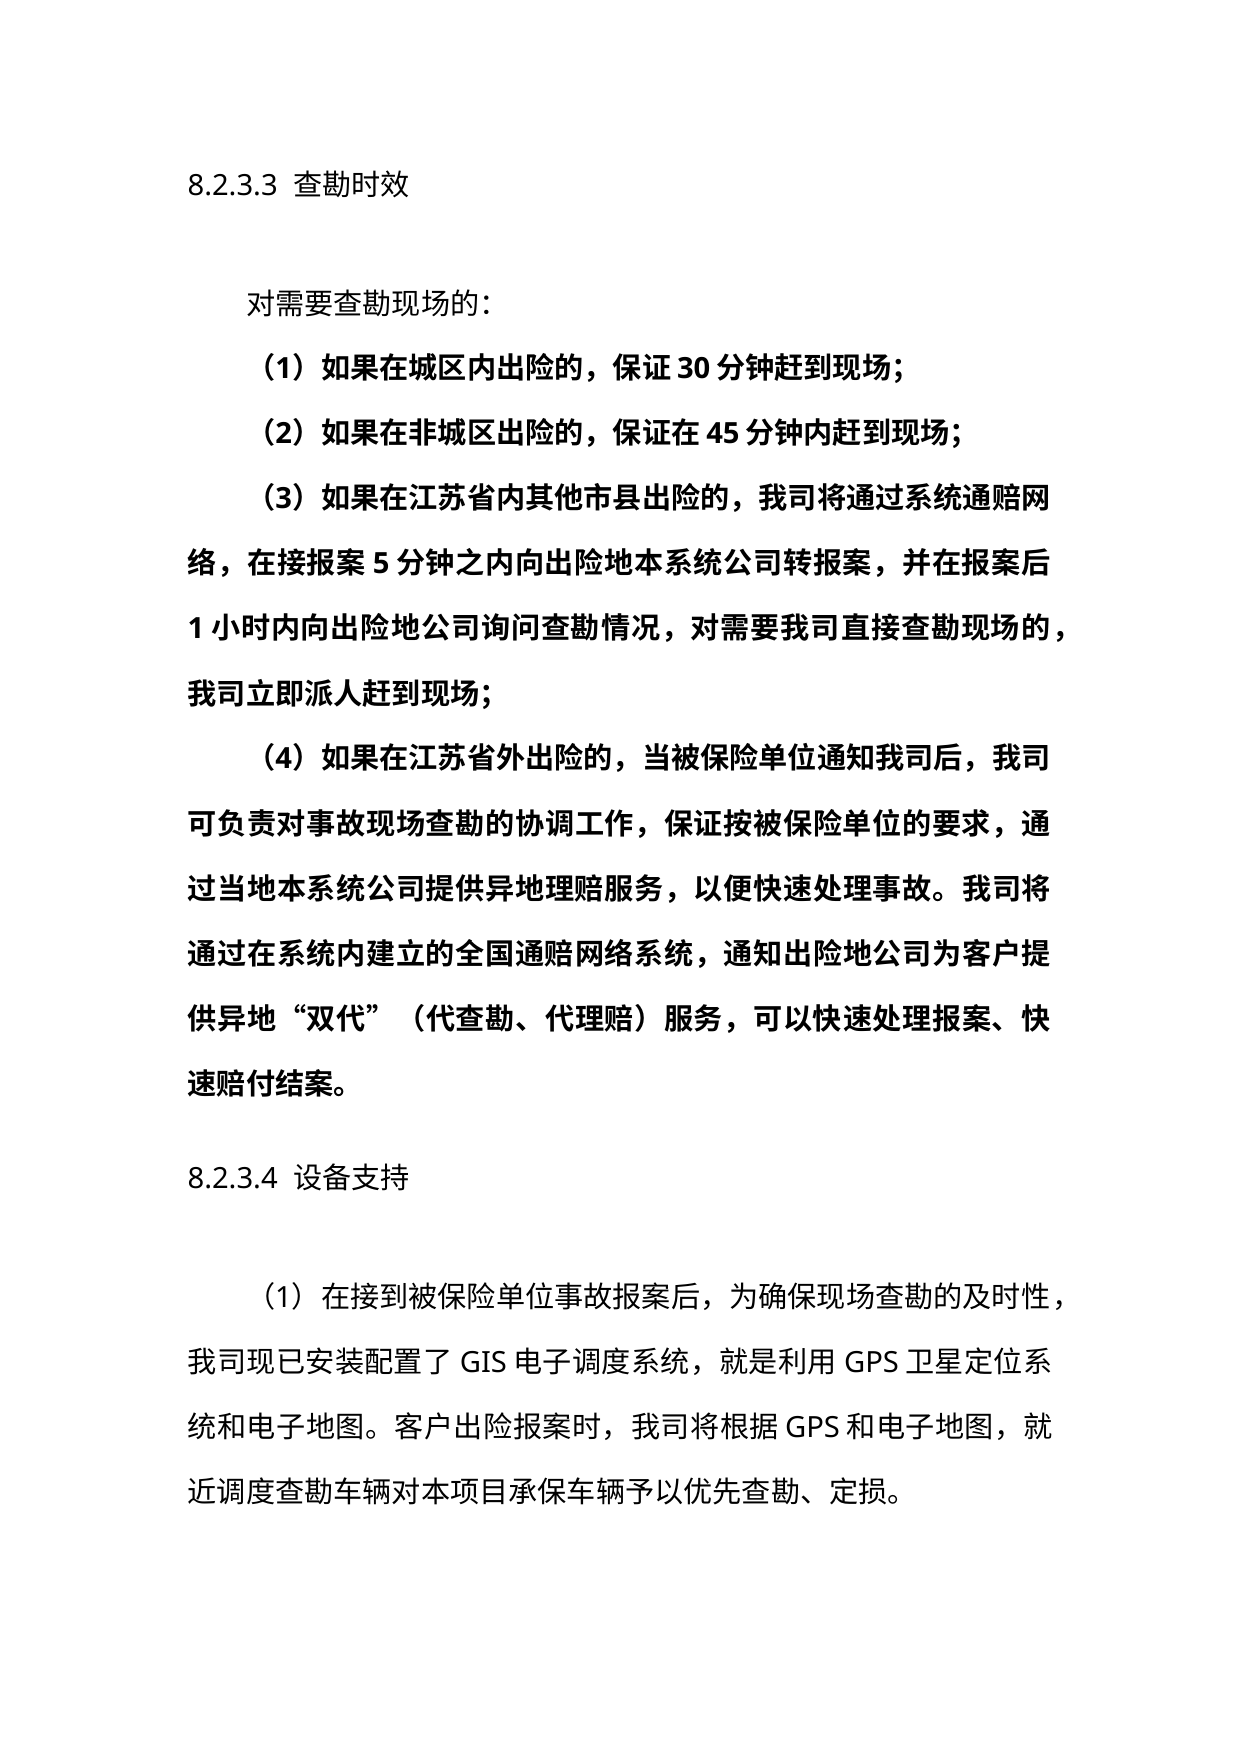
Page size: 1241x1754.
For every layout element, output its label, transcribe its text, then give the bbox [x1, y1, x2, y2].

subtitle 8.2.3.3 查勘时效 [187, 150, 1053, 215]
subtitle 8.2.3.4 设备支持 [187, 1143, 1053, 1208]
text （2）如果在非城区出险的，保证在45分钟内赶到现场； [187, 399, 1053, 464]
text （3）如果在江苏省内其他市县出险的，我司将通过系统通赔网络，在接报案5分钟之内向出险地本系统公司转报案，并在报案后1小时内向出险地公司询问查勘情况，对需要我司直接查勘现场的，我司立即派人赶到现场； [187, 464, 1053, 724]
text （1）在接到被保险单位事故报案后，为确保现场查勘的及时性，我司现已安装配置了GIS电子调度系统，就是利用GPS卫星定位系统和电子地图。客户出险报案时，我司将根据GPS和电子地图，就近调度查勘车辆对本项目承保车辆予以优先查勘、定损。 [187, 1262, 1053, 1522]
text 对需要查勘现场的： [187, 269, 1053, 334]
text （1）如果在城区内出险的，保证30分钟赶到现场； [187, 334, 1053, 399]
text （4）如果在江苏省外出险的，当被保险单位通知我司后，我司可负责对事故现场查勘的协调工作，保证按被保险单位的要求，通过当地本系统公司提供异地理赔服务，以便快速处理事故。我司将通过在系统内建立的全国通赔网络系统，通知出险地公司为客户提供异地“双代”（代查勘、代理赔）服务，可以快速处理报案、快速赔付结案。 [187, 724, 1053, 1114]
